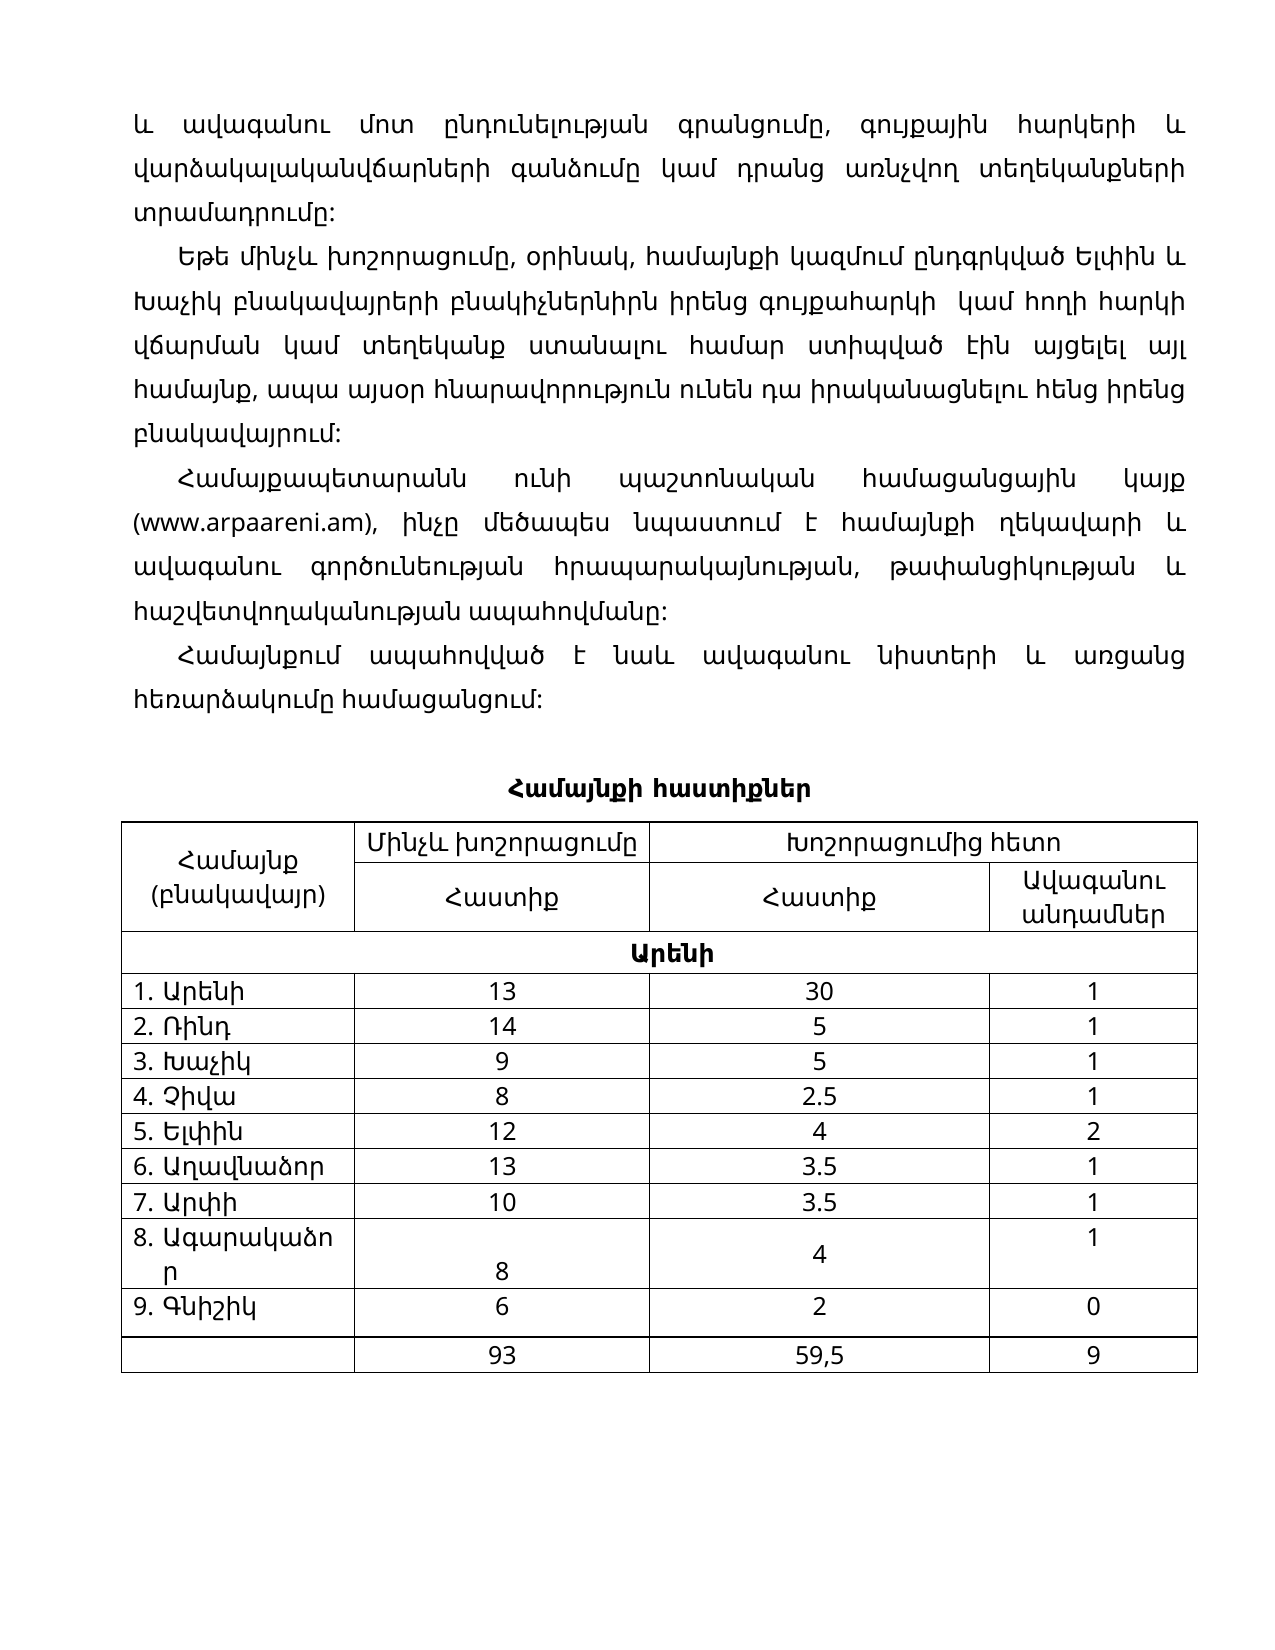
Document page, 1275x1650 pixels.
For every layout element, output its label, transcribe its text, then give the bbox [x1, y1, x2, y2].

table_cell 30 [650, 974, 989, 1008]
table_header 59,5 [650, 1338, 989, 1372]
table_cell 3.5 [650, 1149, 989, 1183]
table_cell 1 [990, 974, 1197, 1008]
table_cell 13 [355, 1149, 649, 1183]
table_cell 2.5 [650, 1079, 989, 1113]
table_cell Արենի [122, 974, 354, 1008]
table_header 9 [990, 1338, 1197, 1372]
table_cell 6 [355, 1289, 649, 1336]
table_cell 10 [355, 1184, 649, 1218]
text Համայնքի հաստիքներ [133, 770, 1186, 804]
table_cell Ելփին [122, 1114, 354, 1148]
table_cell 14 [355, 1009, 649, 1043]
text Եթե մինչև խոշորացումը, օրինակ, համայնքի կազմում ընդգրկված Ելփին և Խաչիկ բնակավայրերի բնակիչներնիրն իրենց գույքահարկի կամ հողի հարկի վճարման կամ տեղեկանք ստանալու համար ստիպված էին այցելել այլ համայնք, ապա այսօր հնարավորություն ունեն դա իրականացնելու հենց իրենց բնակավայրում: [133, 239, 1186, 450]
table_cell 1 [990, 1044, 1197, 1078]
table_cell Չիվա [122, 1079, 354, 1113]
table_cell Արենի [355, 932, 989, 972]
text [133, 106, 1186, 229]
table_cell 9 [355, 1044, 649, 1078]
table_cell 13 [355, 974, 649, 1008]
table_cell 1 [990, 1219, 1197, 1287]
table_cell Գնիշիկ [122, 1289, 354, 1336]
table_cell Խաչիկ [122, 1044, 354, 1078]
table_cell [122, 932, 354, 972]
table_header 93 [355, 1338, 649, 1372]
table_cell [989, 932, 1197, 972]
table_cell 8 [355, 1079, 649, 1113]
table_header Մինչև խոշորացումը [355, 823, 649, 862]
table_cell 5 [650, 1009, 989, 1043]
table_cell Ավագանու անդամներ [990, 863, 1197, 931]
table_cell 12 [355, 1114, 649, 1148]
table_cell 5 [650, 1044, 989, 1078]
table_cell 0 [990, 1289, 1197, 1336]
text Համայքապետարանն ունի պաշտոնական համացանցային կայք (www.arpaareni.am), ինչը մեծապես նպաստում է համայնքի ղեկավարի և ավագանու գործունեության հրապարակայնության, թափանցիկության և հաշվետվողականության ապահովմանը: [133, 460, 1186, 627]
table_cell 2 [650, 1289, 989, 1336]
table_cell 4 [650, 1114, 989, 1148]
table_cell 1 [990, 1149, 1197, 1183]
table_header Համայնք (բնակավայր) [122, 823, 354, 931]
table_header [122, 1338, 354, 1372]
table_cell 1 [990, 1009, 1197, 1043]
table_cell 1 [990, 1184, 1197, 1218]
table_cell Ագարակաձոր [122, 1219, 354, 1287]
table_header Խոշորացումից հետո [650, 823, 1197, 862]
table_cell 8 [355, 1219, 649, 1287]
table_cell 4 [650, 1219, 989, 1287]
table_cell Աղավնաձոր [122, 1149, 354, 1183]
table_cell Ռինդ [122, 1009, 354, 1043]
table_cell Արփի [122, 1184, 354, 1218]
table_cell Հաստիք [355, 863, 649, 931]
text Համայնքում ապահովված է նաև ավագանու նիստերի և առցանց հեռարձակումը համացանցում: [133, 637, 1186, 716]
table_cell Հաստիք [650, 863, 989, 931]
table_cell 3.5 [650, 1184, 989, 1218]
table_cell 2 [990, 1114, 1197, 1148]
table_cell 1 [990, 1079, 1197, 1113]
